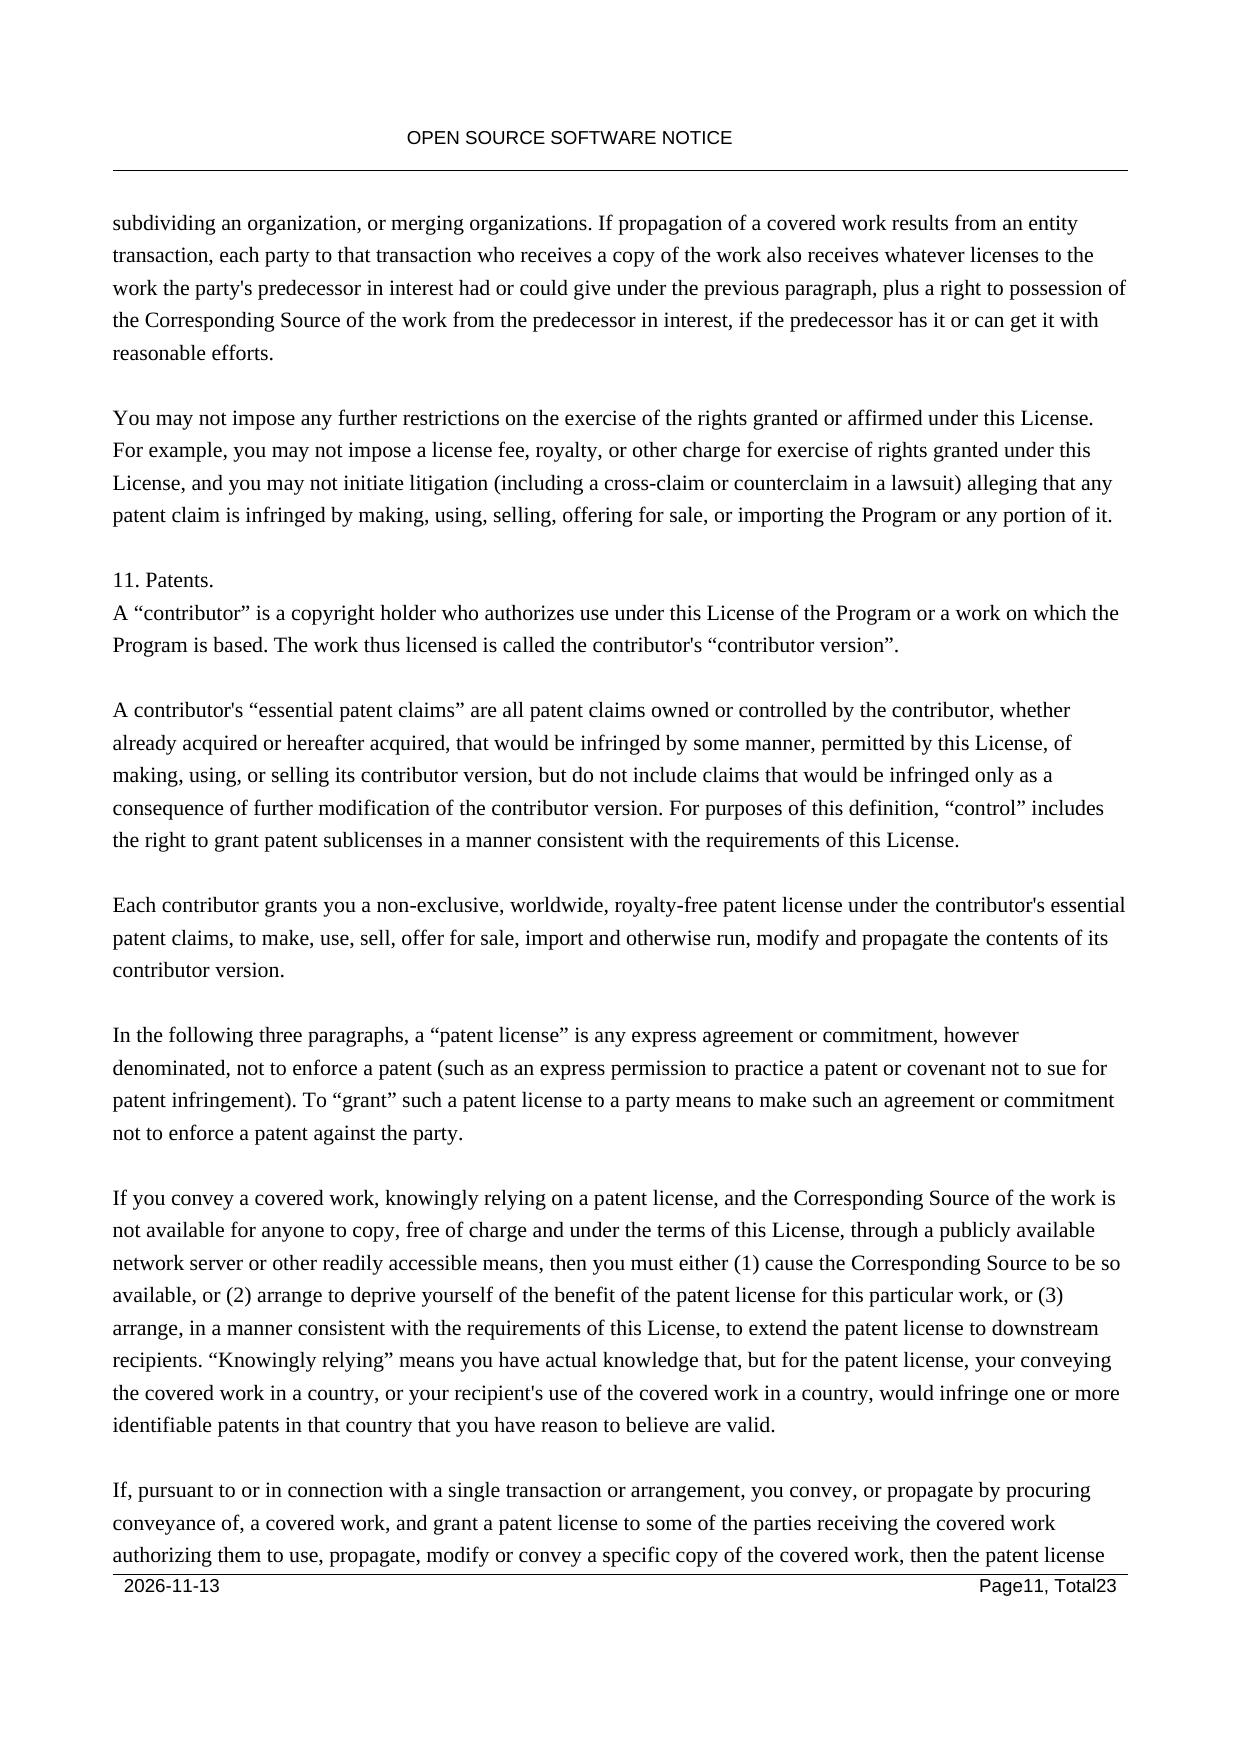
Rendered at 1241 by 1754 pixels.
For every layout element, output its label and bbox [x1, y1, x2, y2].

text [112, 206, 1128, 1571]
